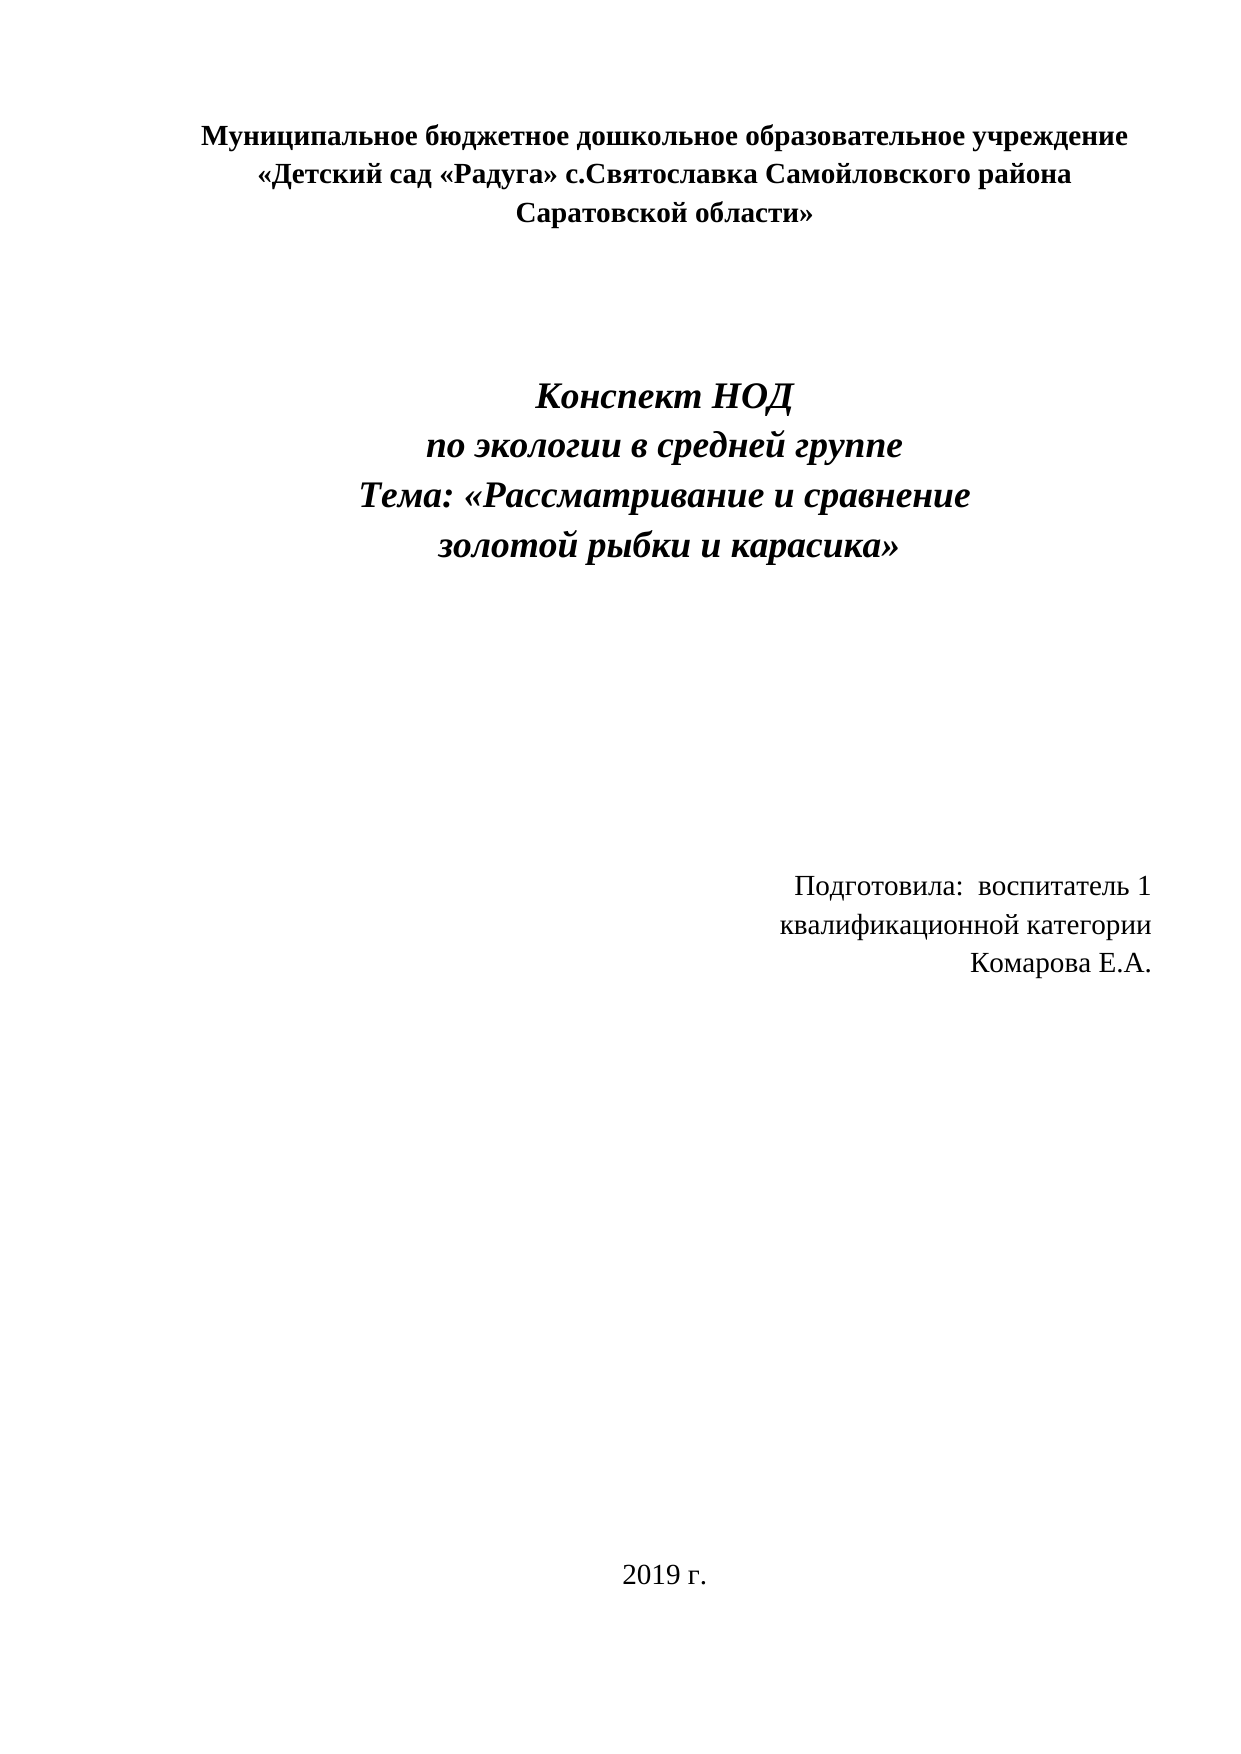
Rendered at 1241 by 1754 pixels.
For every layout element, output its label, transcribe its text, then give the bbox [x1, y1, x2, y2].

text Подготовила: воспитатель 1 [177, 868, 1152, 902]
text Комарова Е.А. [177, 946, 1152, 979]
text по экологии в средней группе [177, 423, 1152, 466]
text Конспект НОД [177, 373, 1152, 416]
text 2019 г. [177, 1557, 1152, 1591]
text Муниципальное бюджетное дошкольное образовательное учреждение «Детский сад «Радуга» с.Святославка Самойловского района Саратовской области» [177, 118, 1152, 229]
text квалификационной категории [177, 907, 1152, 941]
text Тема: «Рассматривание и сравнение [177, 472, 1152, 516]
text золотой рыбки и карасика» [177, 522, 1152, 565]
